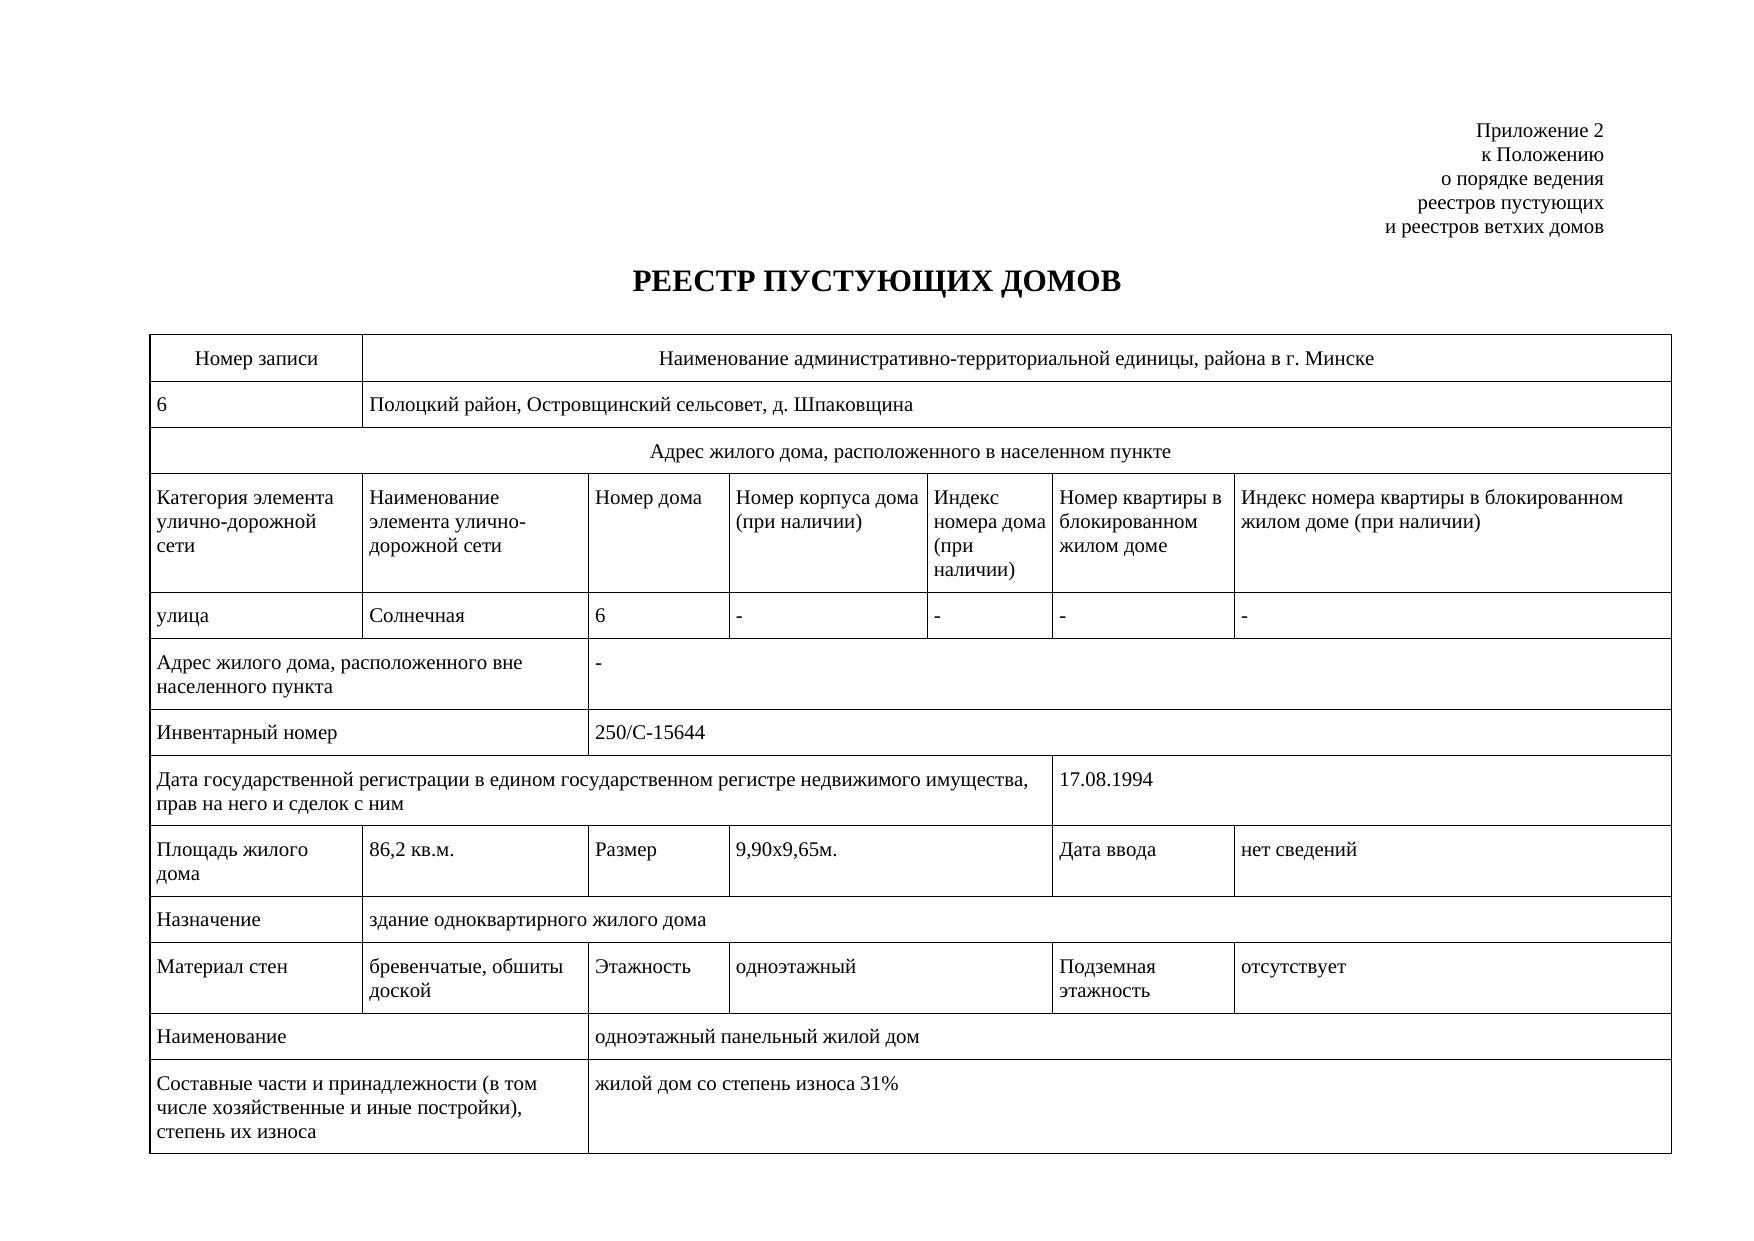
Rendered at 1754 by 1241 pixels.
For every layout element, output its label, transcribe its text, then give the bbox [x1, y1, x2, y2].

table_cell улица [151, 593, 362, 638]
table_cell Номер квартиры в блокированном жилом доме [1053, 474, 1234, 592]
table_cell одноэтажный [730, 943, 1052, 1012]
table_cell Материал стен [151, 943, 362, 1012]
table_header Наименование административно-территориальной единицы, района в г. Минске [363, 335, 1671, 381]
table_cell Инвентарный номер [151, 710, 588, 755]
table_cell Площадь жилого дома [151, 826, 362, 896]
text реестров пустующих [150, 190, 1604, 214]
table_cell Наименование [151, 1014, 588, 1059]
table_cell жилой дом со степень износа 31% [589, 1060, 1671, 1153]
table_cell Адрес жилого дома, расположенного вне населенного пункта [151, 639, 588, 708]
table_cell - [928, 593, 1052, 638]
table_cell - [1053, 593, 1234, 638]
table_cell Полоцкий район, Островщинский сельсовет, д. Шпаковщина [363, 382, 1671, 427]
text РЕЕСТР ПУСТУЮЩИХ ДОМОВ [150, 262, 1604, 298]
text о порядке ведения [150, 166, 1604, 190]
text и реестров ветхих домов [150, 214, 1604, 238]
table_cell - [730, 593, 927, 638]
table_cell отсутствует [1235, 943, 1671, 1012]
table_cell 6 [589, 593, 729, 638]
table_cell Назначение [151, 897, 362, 942]
table_cell Наименование элемента улично-дорожной сети [363, 474, 588, 592]
table_cell 17.08.1994 [1053, 756, 1671, 825]
table_cell здание одноквартирного жилого дома [363, 897, 1671, 942]
text к Положению [150, 142, 1604, 166]
table_cell Составные части и принадлежности (в том числе хозяйственные и иные постройки), степень их износа [151, 1060, 588, 1153]
table_cell Индекс номера дома (при наличии) [928, 474, 1052, 592]
table_cell Адрес жилого дома, расположенного в населенном пункте [151, 428, 1671, 473]
table_cell - [589, 639, 1671, 708]
table_cell бревенчатые, обшиты доской [363, 943, 588, 1012]
table_cell нет сведений [1235, 826, 1671, 896]
table_cell Индекс номера квартиры в блокированном жилом доме (при наличии) [1235, 474, 1671, 592]
table_cell 250/С-15644 [589, 710, 1671, 755]
table_cell Номер дома [589, 474, 729, 592]
table_cell 86,2 кв.м. [363, 826, 588, 896]
table_cell Солнечная [363, 593, 588, 638]
table_cell Дата ввода [1053, 826, 1234, 896]
table_cell Номер корпуса дома (при наличии) [730, 474, 927, 592]
table_cell - [1235, 593, 1671, 638]
table_cell одноэтажный панельный жилой дом [589, 1014, 1671, 1059]
table_cell 6 [151, 382, 362, 427]
table_cell Категория элемента улично-дорожной сети [151, 474, 362, 592]
table_cell 9,90х9,65м. [730, 826, 1052, 896]
table_header Номер записи [151, 335, 362, 381]
table_cell Дата государственной регистрации в едином государственном регистре недвижимого имущества, прав на него и сделок с ним [151, 756, 1052, 825]
table_cell Этажность [589, 943, 729, 1012]
table_cell Подземная этажность [1053, 943, 1234, 1012]
text Приложение 2 [150, 118, 1604, 142]
table_cell Размер [589, 826, 729, 896]
